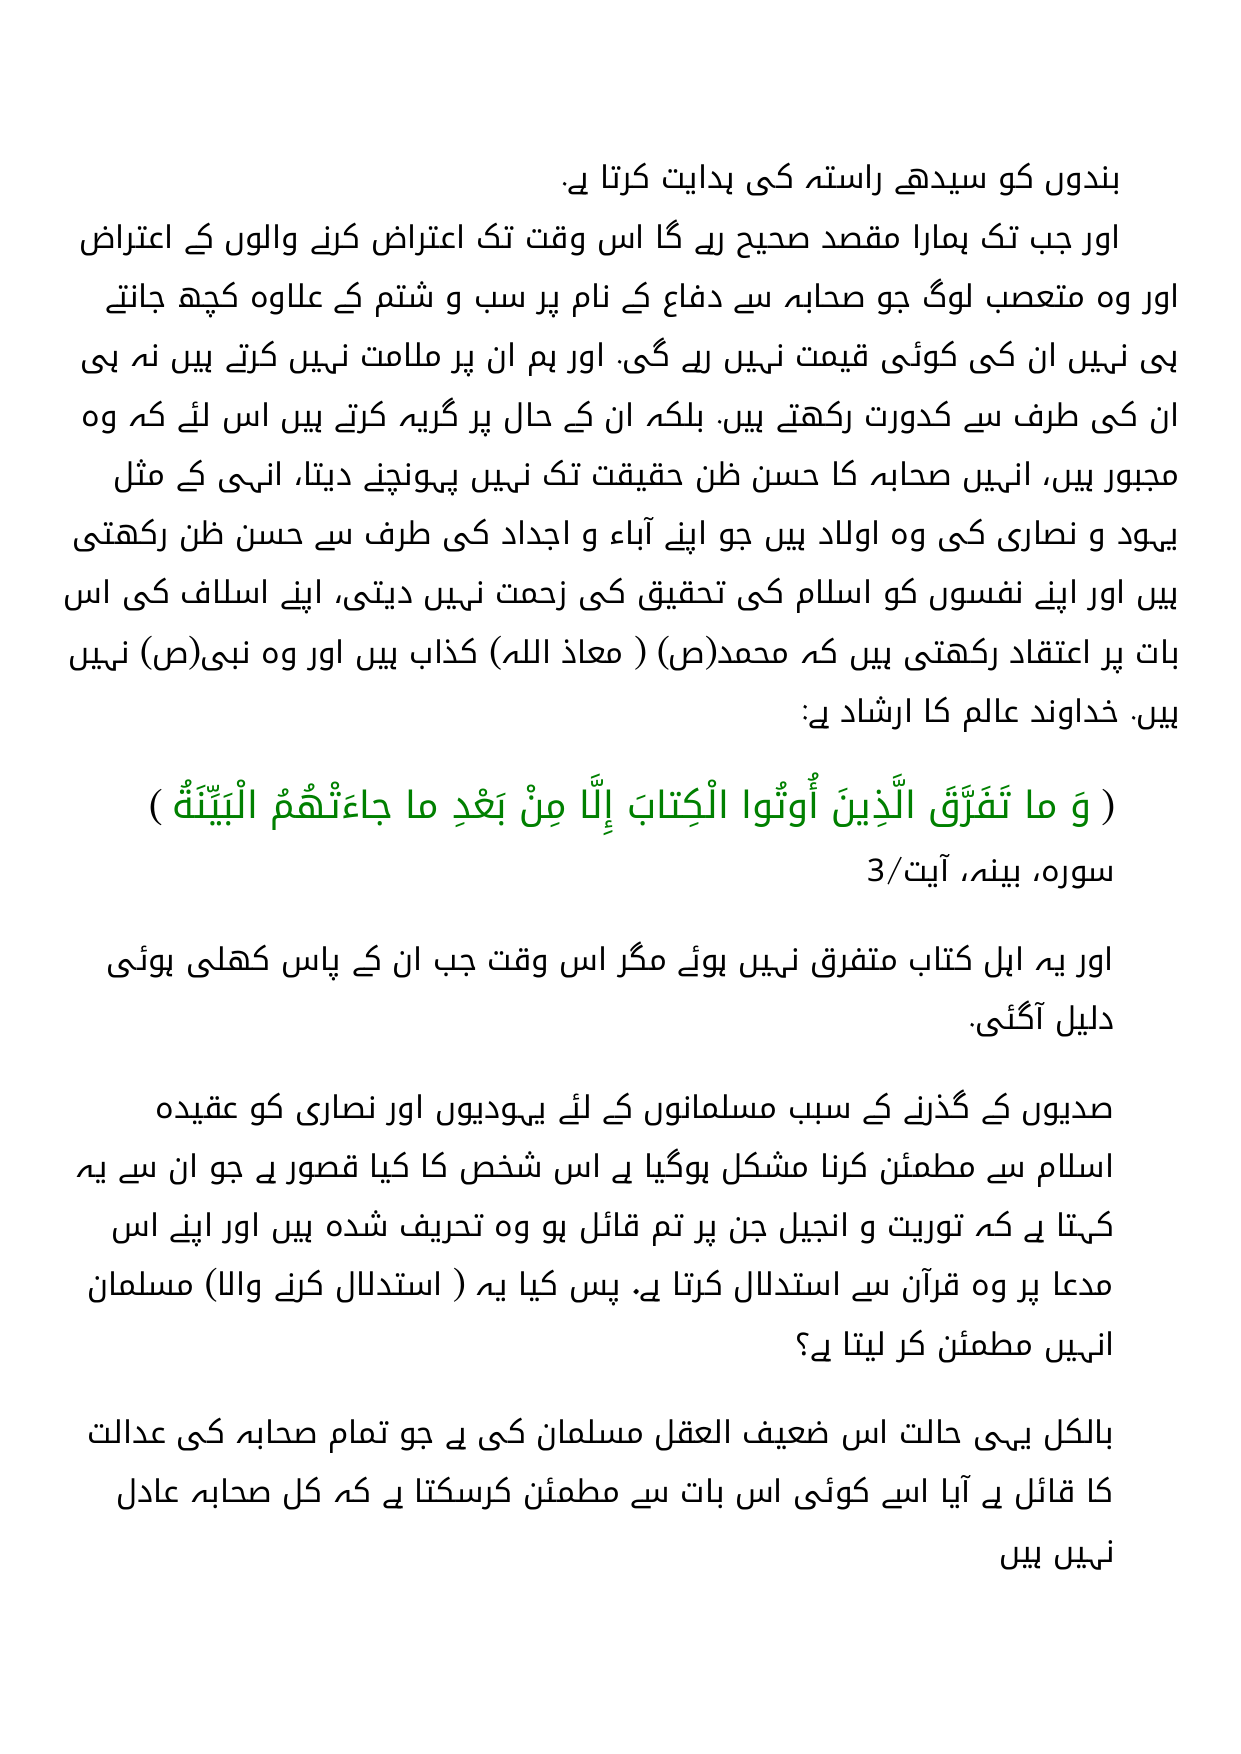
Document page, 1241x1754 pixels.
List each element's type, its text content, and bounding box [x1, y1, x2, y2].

text صدیوں کے گذرنے کے سبب مسلمانوں کے لئے یہودیوں اور نصاری کو عقیدہ اسلام سے مطمئن کرنا مشکل ہوگیا ہے اس شخص کا کیا قصور ہے جو ان سے یہ کہتا ہے کہ توریت و انجیل جن پر تم قائل ہو وہ تحریف شدہ ہیں اور اپنے اس مدعا پر وہ قرآن سے استدلال کرتا ہے. پس کیا یہ ( استدلال کرنے والا) مسلمان انہیں مطمئن کر لیتا ہے؟ [72, 1078, 1114, 1374]
text اور جب تک ہمارا مقصد صحیح رہے گا اس وقت تک اعتراض کرنے والوں کے اعتراض اور وہ متعصب لوگ جو صحابہ سے دفاع کے نام پر سب و شتم کے علاوہ کچھ جانتے ہی نہیں ان کی کوئی قیمت نہیں رہے گی. اور ہم ان پر ملامت نہیں کرتے ہیں نہ ہی ان کی طرف سے کدورت رکھتے ہیں. بلکہ ان کے حال پر گریہ کرتے ہیں اس لئے کہ وہ مجبور ہیں، انہیں صحابہ کا حسن ظن حقیقت تک نہیں پہونچنے دیتا، انہی کے مثل یہود و نصاری کی وہ اولاد ہیں جو اپنے آباء و اجداد کی طرف سے حسن ظن رکھتی ہیں اور اپنے نفسوں کو اسلام کی تحقیق کی زحمت نہیں دیتی، اپنے اسلاف کی اس بات پر اعتقاد رکھتی ہیں کہ محمد(ص) ( معاذ اللہ) کذاب ہیں اور وہ نبی(ص) نہیں ہیں. خداوند عالم کا ارشاد ہے: [60, 208, 1180, 741]
text بالکل یہی حالت اس ضعیف العقل مسلمان کی ہے جو تمام صحابہ کی عدالت کا قائل ہے آیا اسے کوئی اس بات سے مطمئن کرسکتا ہے کہ کل صحابہ عادل نہیں ہیں [72, 1403, 1114, 1581]
text بندوں کو سیدھے راستہ کی ہدایت کرتا ہے. [60, 149, 1180, 208]
text اور یہ اہل کتاب متفرق نہیں ہوئے مگر اس وقت جب ان کے پاس کھلی ہوئی دلیل آگئی. [72, 930, 1114, 1049]
text ( وَ ما تَفَرَّقَ‏ الَّذِينَ‏ أُوتُوا الْكِتابَ إِلَّا مِنْ بَعْدِ ما جاءَتْهُمُ الْبَيِّنَةُ ) سورہ، بینہ، آیت/3 [72, 771, 1114, 901]
